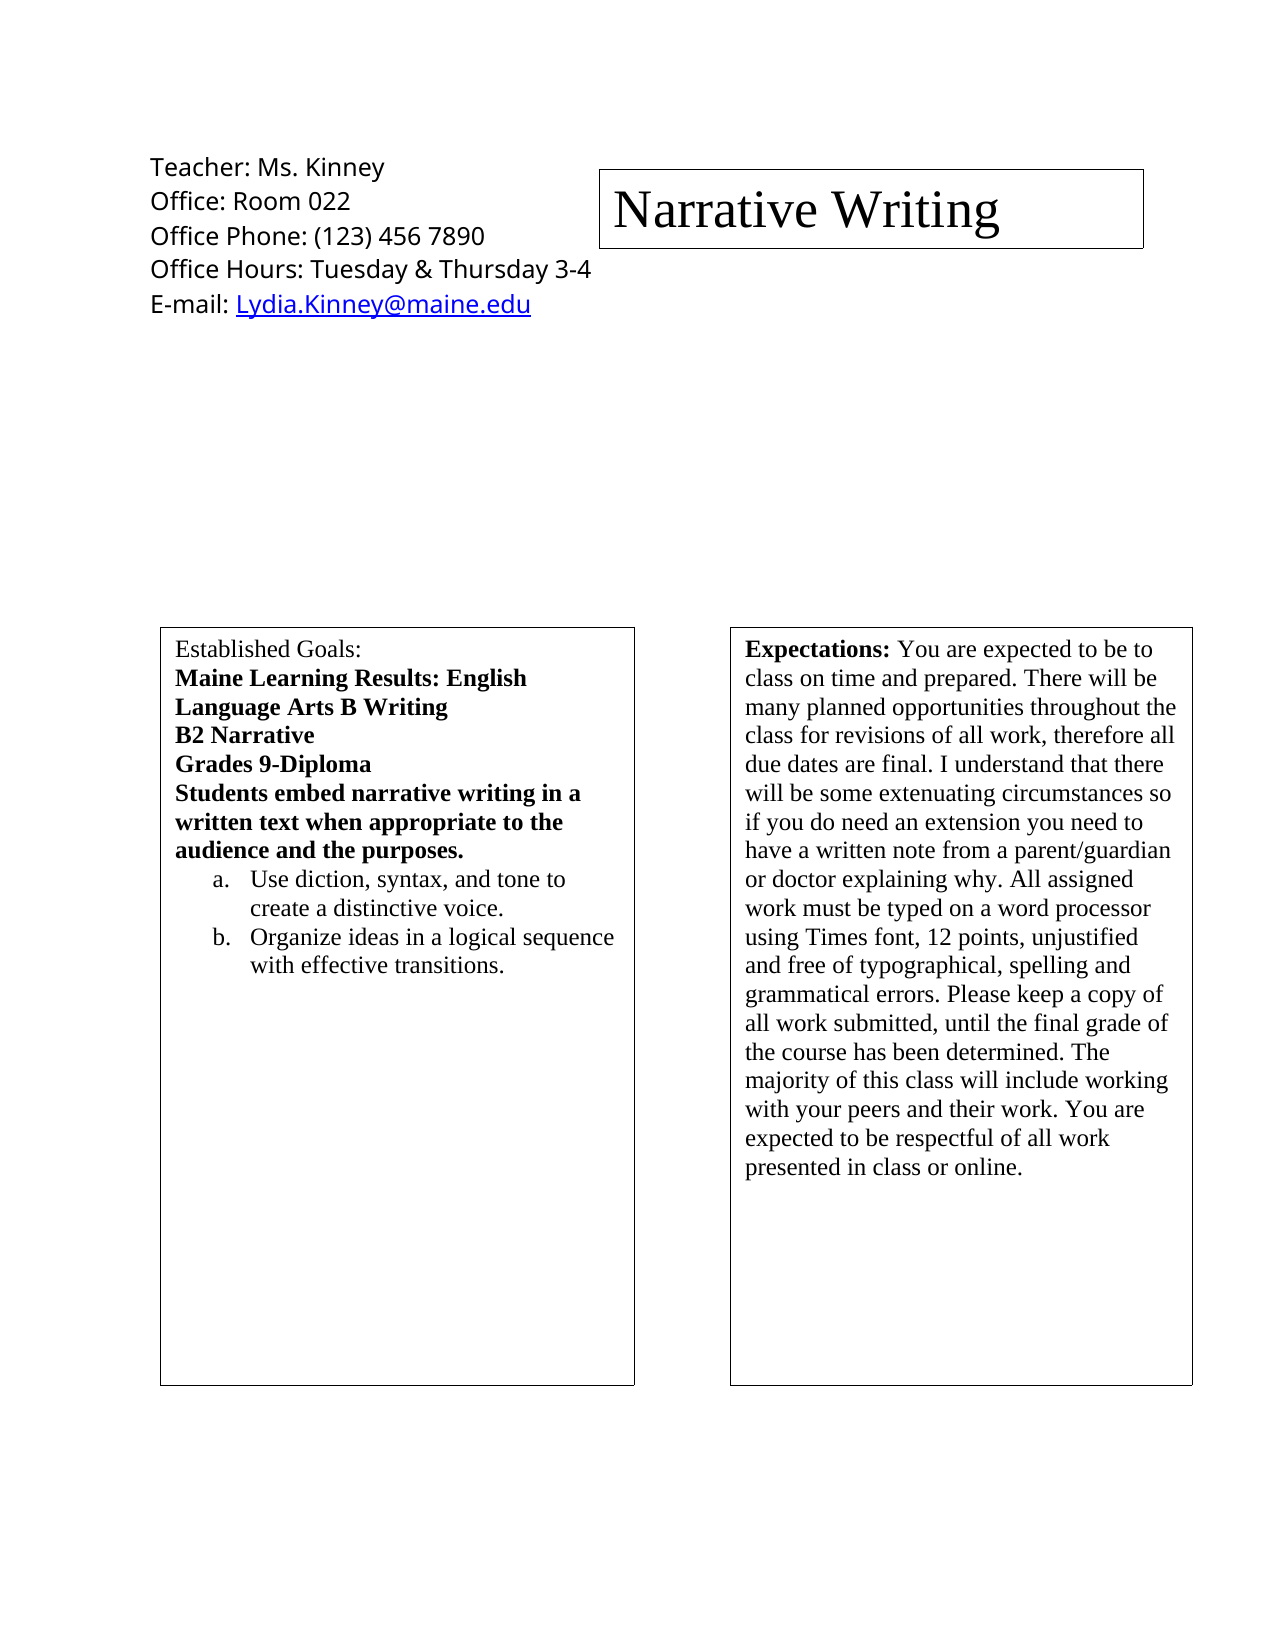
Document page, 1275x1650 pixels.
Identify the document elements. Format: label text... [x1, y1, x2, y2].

text Office Phone: (123) 456 7890 [150, 218, 1125, 252]
text Teacher: Ms. Kinney [150, 150, 1125, 184]
text Office Hours: Tuesday & Thursday 3-4 [150, 252, 1125, 286]
text E-mail: Lydia.Kinney@maine.edu [150, 286, 1125, 320]
text Office: Room 022 [150, 184, 598, 218]
